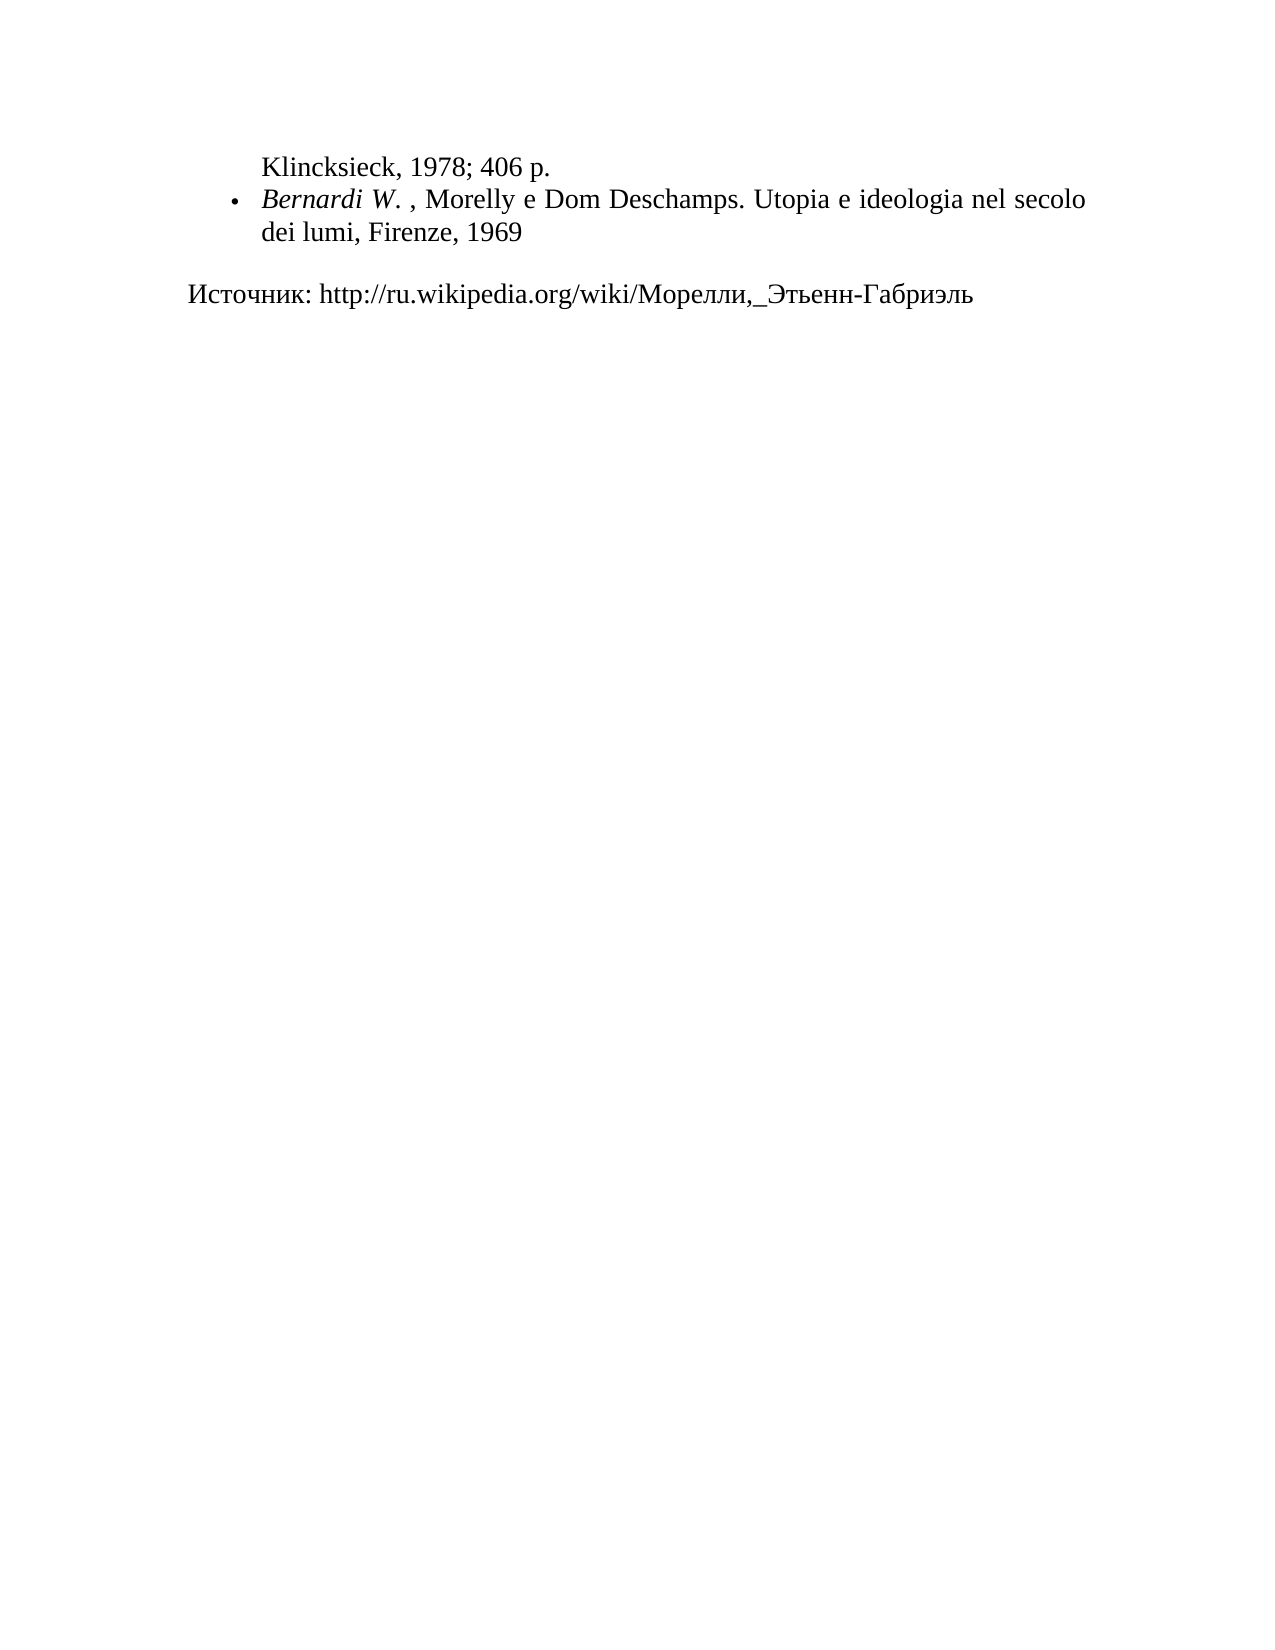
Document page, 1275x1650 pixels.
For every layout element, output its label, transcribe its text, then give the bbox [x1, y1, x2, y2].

list Bernardi W. , Morelly e Dom Deschamps. Utopia e ideologia nel secolo dei lumi, Firenze, 1969 [232, 182, 1087, 247]
text Источник: http://ru.wikipedia.org/wiki/Морелли,_Этьенн-Габриэль [187, 277, 1087, 309]
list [232, 150, 1087, 182]
